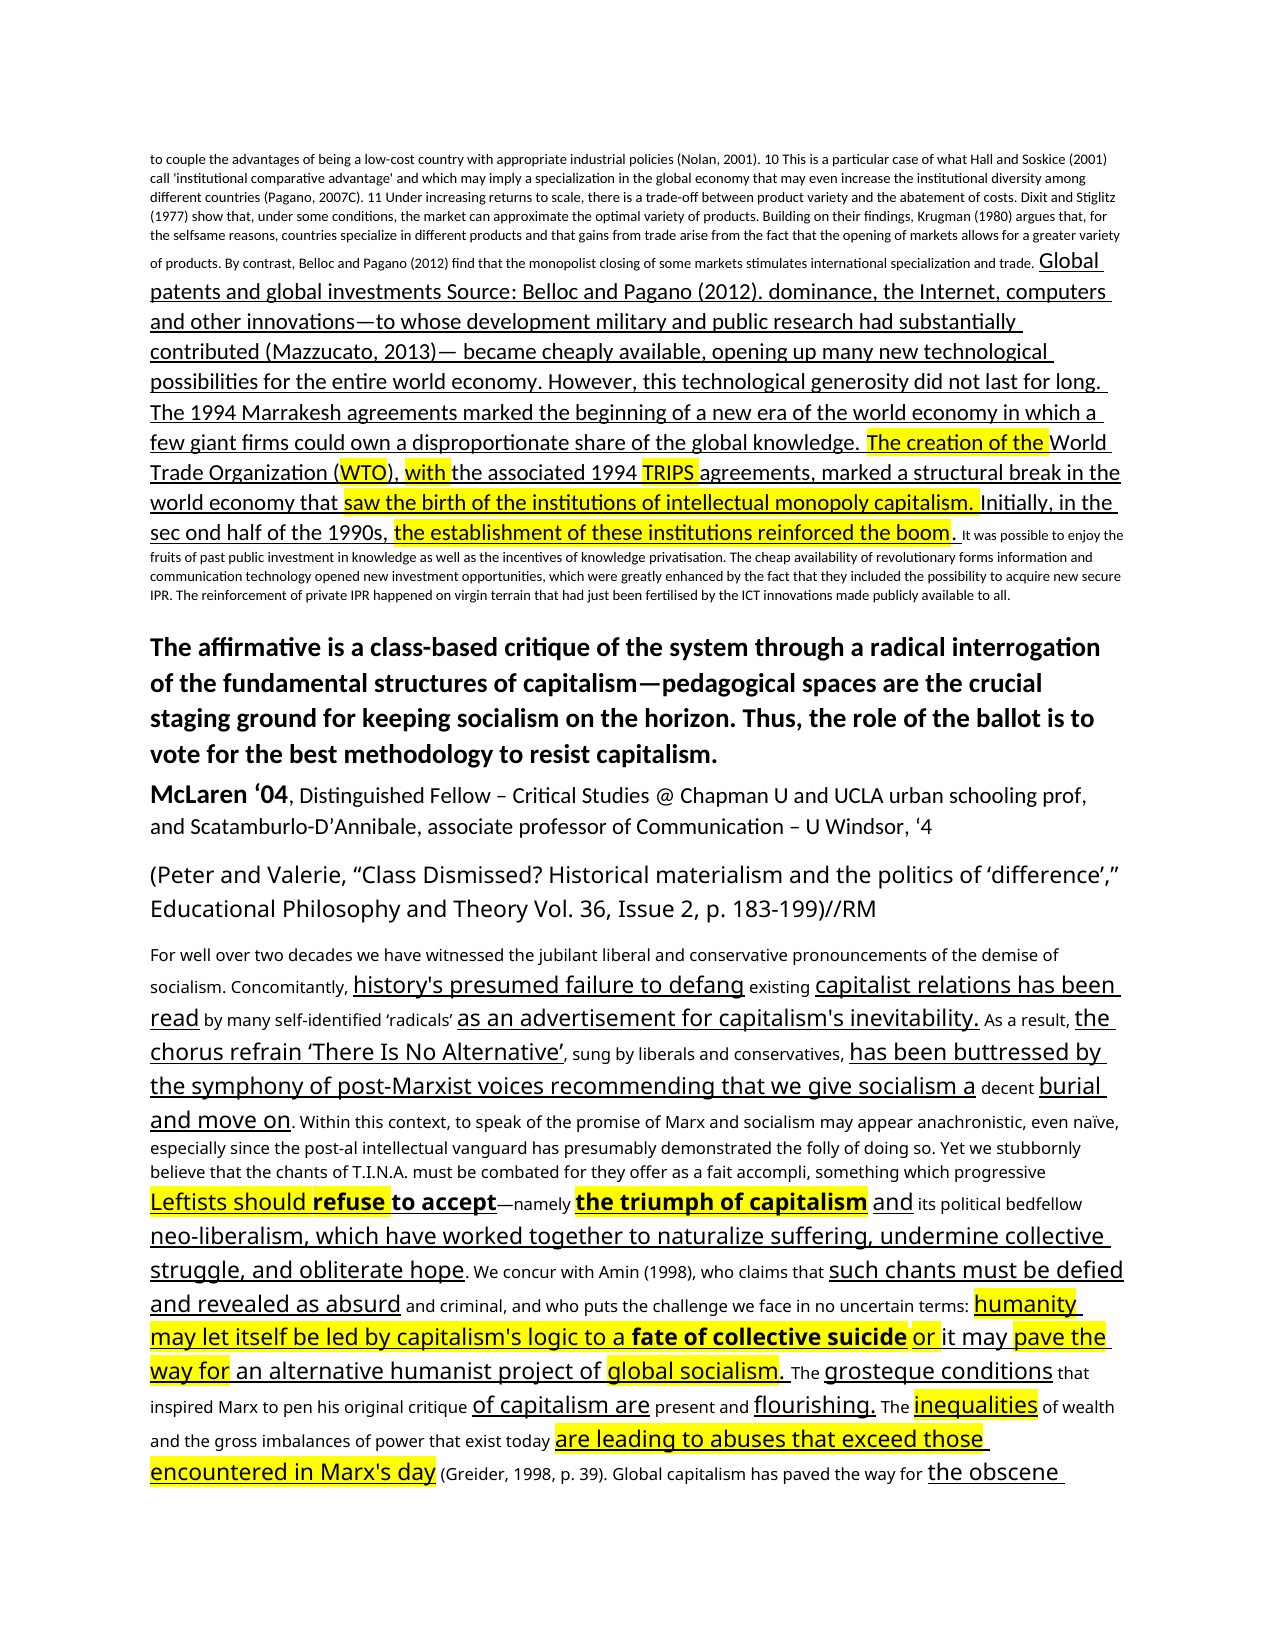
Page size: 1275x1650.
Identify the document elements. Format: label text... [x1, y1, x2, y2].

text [150, 943, 1125, 1487]
text (Peter and Valerie, “Class Dismissed? Historical materialism and the politics of ‘difference’,” Educational Philosophy and Theory Vol. 36, Issue 2, p. 183-199)//RM [150, 859, 1125, 924]
text McLaren ‘04, Distinguished Fellow – Critical Studies @ Chapman U and UCLA urban schooling prof, and Scatamburlo-D’Annibale, associate professor of Communication – U Windsor, ‘4 [150, 777, 1125, 840]
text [150, 150, 1125, 604]
subtitle The affirmative is a class-based critique of the system through a radical interrogation of the fundamental structures of capitalism—pedagogical spaces are the crucial staging ground for keeping socialism on the horizon. Thus, the role of the ballot is to vote for the best methodology to resist capitalism. [150, 630, 1125, 770]
